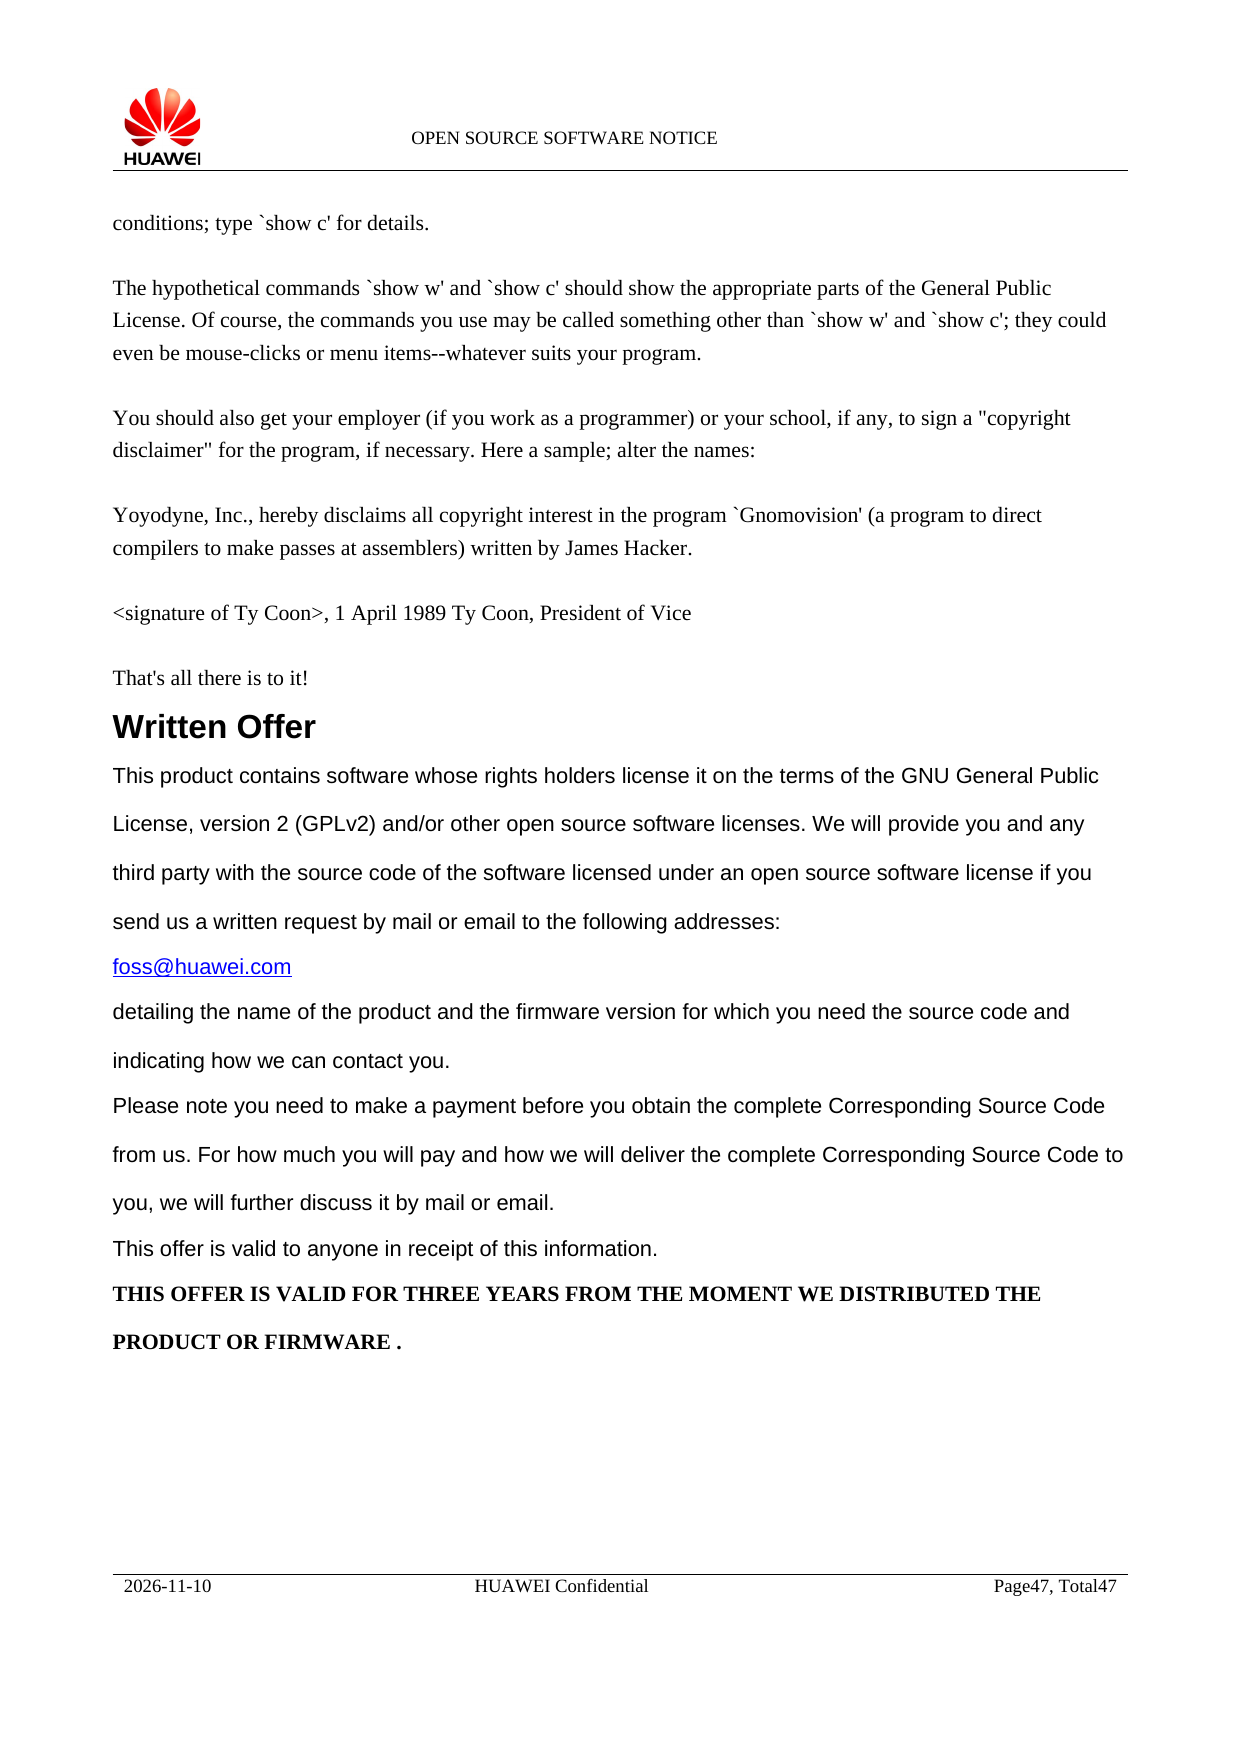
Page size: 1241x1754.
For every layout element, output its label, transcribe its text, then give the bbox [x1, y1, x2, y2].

text This offer is valid to anyone in receipt of this information. [112, 1232, 1128, 1264]
text This product contains software whose rights holders license it on the terms of the GNU General Public License, version 2 (GPLv2) and/or other open source software licenses. We will provide you and any third party with the source code of the software licensed under an open source software license if you send us a written request by mail or email to the following addresses: [112, 759, 1128, 938]
text This offer is valid for three years from the moment we distributed the product or firmware . [112, 1277, 1128, 1358]
text foss@huawei.com [112, 950, 1128, 983]
picture [124, 88, 201, 165]
text detailing the name of the product and the firmware version for which you need the source code and indicating how we can contact you. [112, 995, 1128, 1077]
text Written Offer [112, 694, 1128, 759]
text Please note you need to make a payment before you obtain the complete Corresponding Source Code from us. For how much you will pay and how we will deliver the complete Corresponding Source Code to you, we will further discuss it by mail or email. [112, 1089, 1128, 1219]
